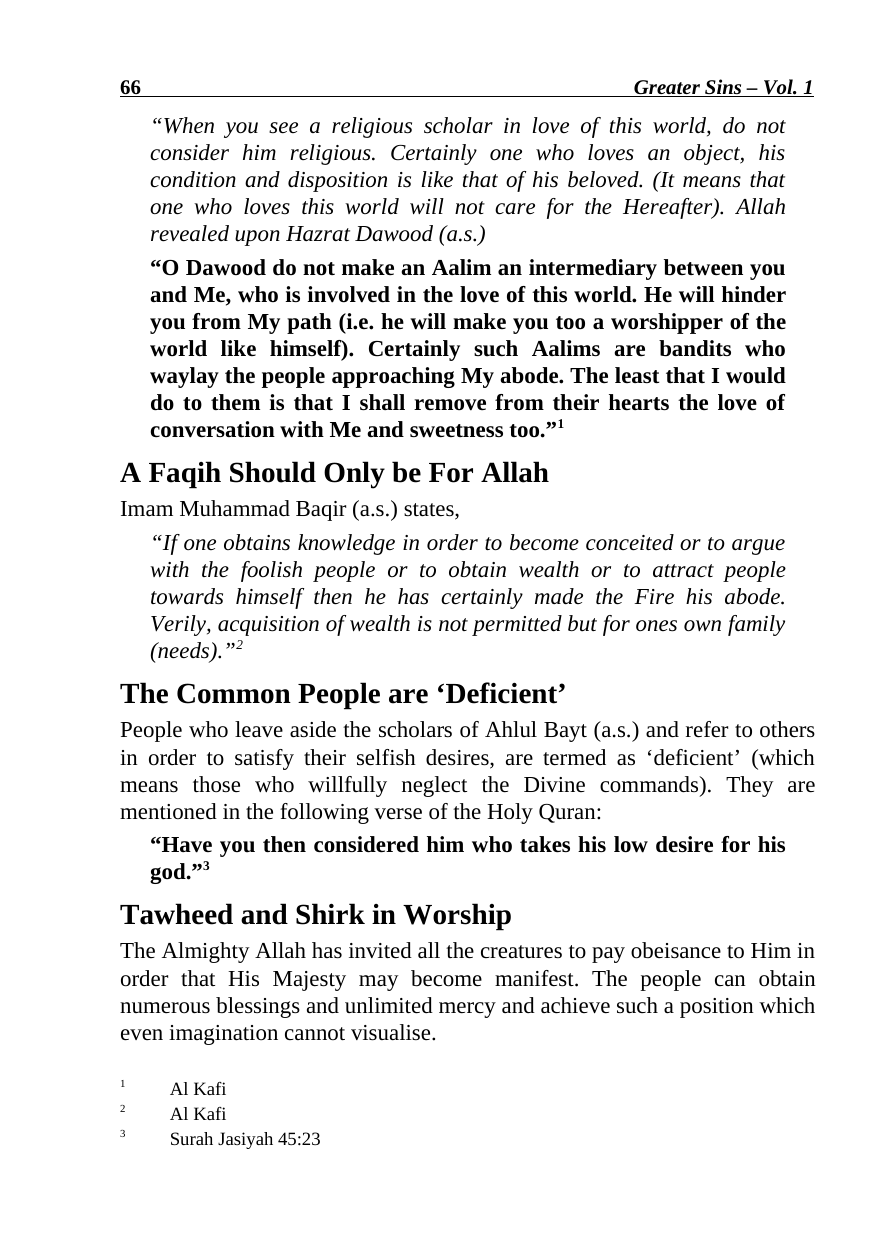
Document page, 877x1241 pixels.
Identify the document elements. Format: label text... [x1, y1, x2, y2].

text “Have you then considered him who takes his low desire for his god.” [150, 831, 787, 885]
text “When you see a religious scholar in love of this world, do not consider him religious. Certainly one who loves an object, his condition and disposition is like that of his beloved. (It means that one who loves this world will not care for the Hereafter). Allah revealed upon Hazrat Dawood (a.s.) [150, 112, 787, 247]
subtitle A Faqih Should Only be For Allah [120, 455, 817, 489]
subtitle The Common People are ‘Deficient’ [120, 676, 817, 710]
text “O Dawood do not make an Aalim an intermediary between you and Me, who is involved in the love of this world. He will hinder you from My path (i.e. he will make you too a worshipper of the world like himself). Certainly such Aalims are bandits who waylay the people approaching My abode. The least that I would do to them is that I shall remove from their hearts the love of conversation with Me and sweetness too.” [150, 253, 787, 443]
text People who leave aside the scholars of Ahlul Bayt (a.s.) and refer to others in order to satisfy their selfish desires, are termed as ‘deficient’ (which means those who willfully neglect the Divine commands). They are mentioned in the following verse of the Holy Quran: [120, 716, 817, 824]
text Imam Muhammad Baqir (a.s.) states, [120, 495, 817, 522]
subtitle Tawheed and Shirk in Worship [120, 897, 817, 931]
text The Almighty Allah has invited all the creatures to pay obeisance to Him in order that His Majesty may become manifest. The people can obtain numerous blessings and unlimited mercy and achieve such a position which even imagination cannot visualise. [120, 937, 817, 1046]
text “If one obtains knowledge in order to become conceited or to argue with the foolish people or to obtain wealth or to attract people towards himself then he has certainly made the Fire his abode. Verily, acquisition of wealth is not permitted but for ones own family (needs).” [150, 528, 787, 664]
